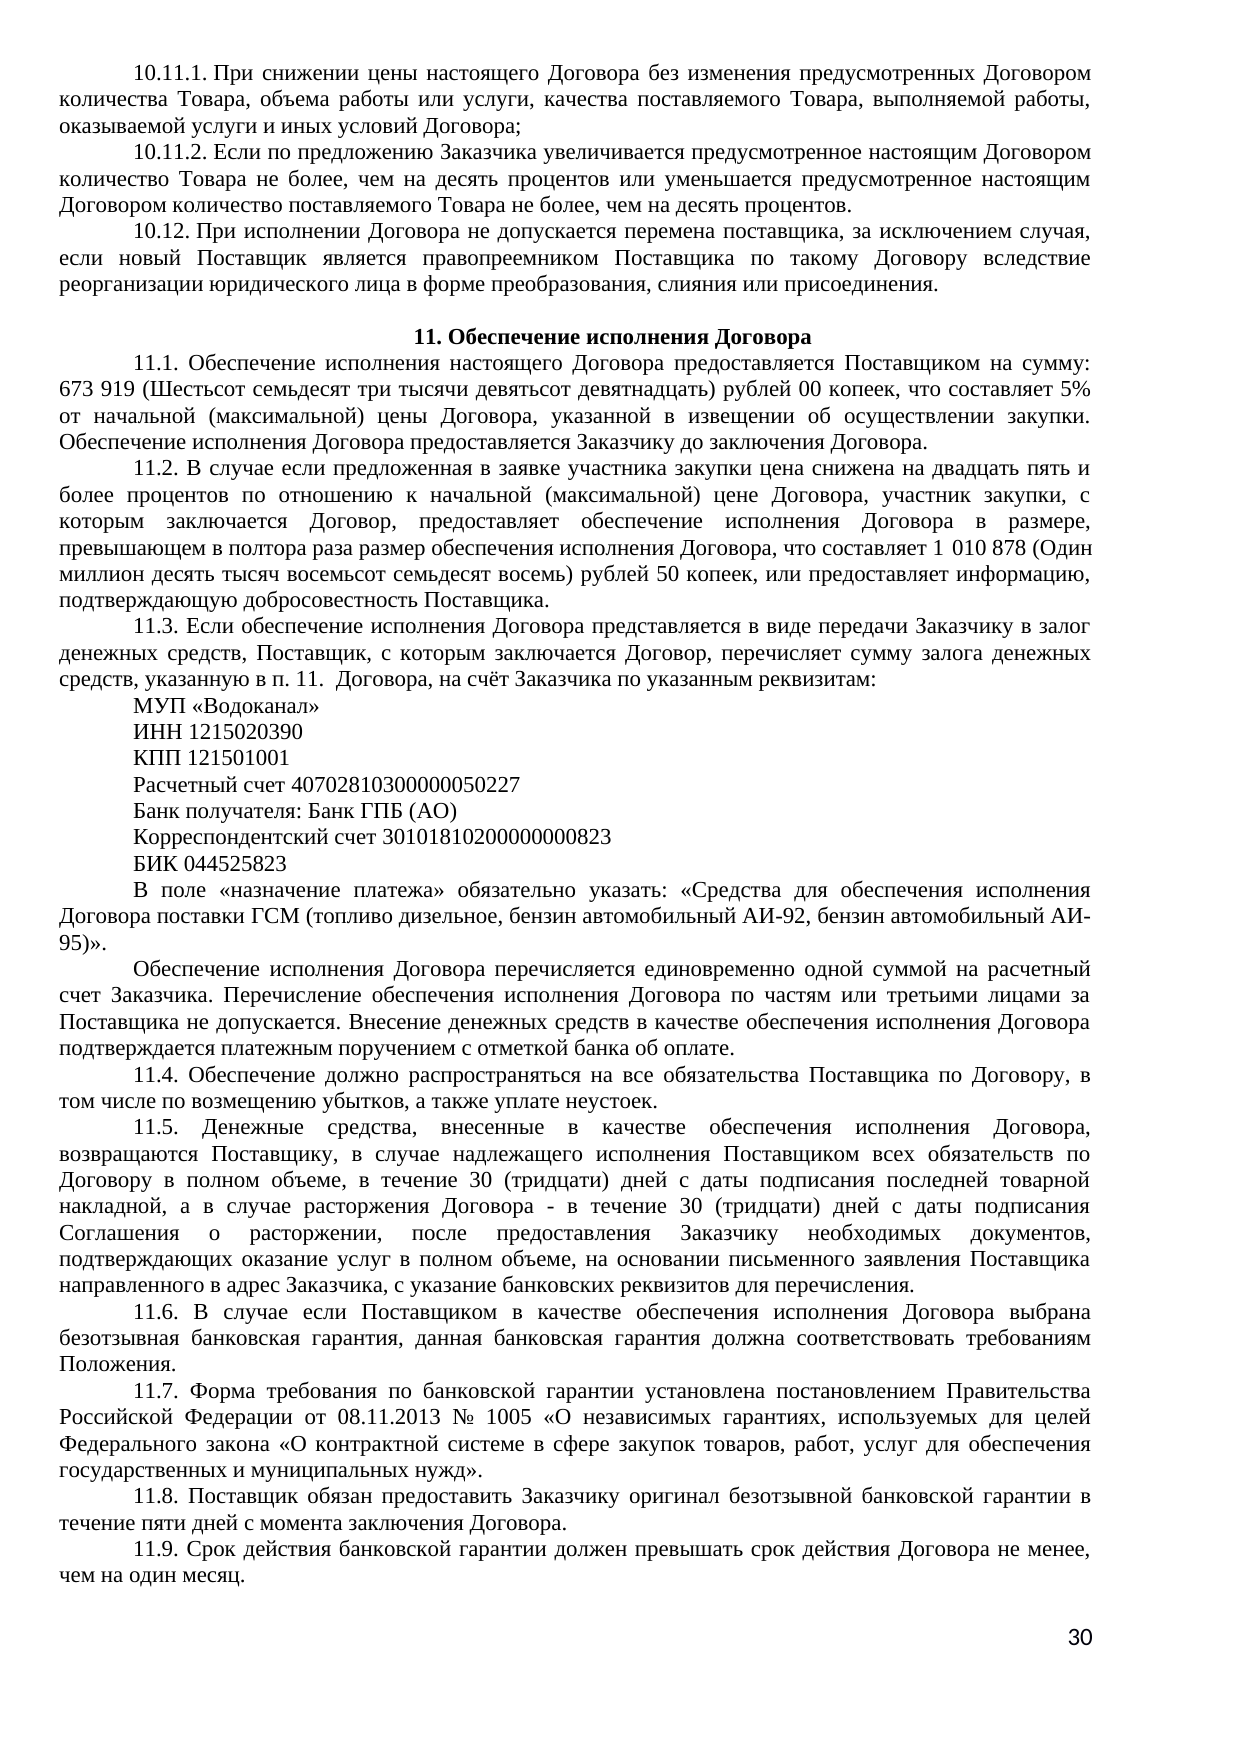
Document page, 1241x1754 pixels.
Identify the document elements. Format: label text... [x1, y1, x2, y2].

text 11. Обеспечение исполнения Договора [59, 323, 1092, 349]
text МУП «Водоканал» [59, 692, 1092, 718]
text 11.6. В случае если Поставщиком в качестве обеспечения исполнения Договора выбрана безотзывная банковская гарантия, данная банковская гарантия должна соответствовать требованиям Положения. [59, 1298, 1092, 1377]
text 11.9. Срок действия банковской гарантии должен превышать срок действия Договора не менее, чем на один месяц. [59, 1535, 1092, 1588]
text 11.7. Форма требования по банковской гарантии установлена постановлением Правительства Российской Федерации от 08.11.2013 № 1005 «О независимых гарантиях, используемых для целей Федерального закона «О контрактной системе в сфере закупок товаров, работ, услуг для обеспечения государственных и муниципальных нужд». [59, 1377, 1092, 1482]
text 11.2. В случае если предложенная в заявке участника закупки цена снижена на двадцать пять и более процентов по отношению к начальной (максимальной) цене Договора, участник закупки, с которым заключается Договор, предоставляет обеспечение исполнения Договора в размере, превышающем в полтора раза размер обеспечения исполнения Договора, что составляет 1 010 878 (Один миллион десять тысяч восемьсот семьдесят восемь) рублей 50 копеек, или предоставляет информацию, подтверждающую добросовестность Поставщика. [59, 454, 1092, 613]
text 11.1. Обеспечение исполнения настоящего Договора предоставляется Поставщиком на сумму: 673 919 (Шестьсот семьдесят три тысячи девятьсот девятнадцать) рублей 00 копеек, что составляет 5% от начальной (максимальной) цены Договора, указанной в извещении об осуществлении закупки. Обеспечение исполнения Договора предоставляется Заказчику до заключения Договора. [59, 349, 1092, 454]
text ИНН 1215020390 [59, 718, 1092, 744]
text В поле «назначение платежа» обязательно указать: «Средства для обеспечения исполнения Договора поставки ГСМ (топливо дизельное, бензин автомобильный АИ-92, бензин автомобильный АИ-95)». [59, 876, 1092, 955]
text 10.11.1. При снижении цены настоящего Договора без изменения предусмотренных Договором количества Товара, объема работы или услуги, качества поставляемого Товара, выполняемой работы, оказываемой услуги и иных условий Договора; [59, 59, 1092, 138]
text Расчетный счет 40702810300000050227 [59, 771, 1092, 797]
text 10.12. При исполнении Договора не допускается перемена поставщика, за исключением случая, если новый Поставщик является правопреемником Поставщика по такому Договору вследствие реорганизации юридического лица в форме преобразования, слияния или присоединения. [59, 217, 1092, 296]
text 11.4. Обеспечение должно распространяться на все обязательства Поставщика по Договору, в том числе по возмещению убытков, а также уплате неустоек. [59, 1061, 1092, 1113]
text 11.8. Поставщик обязан предоставить Заказчику оригинал безотзывной банковской гарантии в течение пяти дней с момента заключения Договора. [59, 1482, 1092, 1535]
text Обеспечение исполнения Договора перечисляется единовременно одной суммой на расчетный счет Заказчика. Перечисление обеспечения исполнения Договора по частям или третьими лицами за Поставщика не допускается. Внесение денежных средств в качестве обеспечения исполнения Договора подтверждается платежным поручением с отметкой банка об оплате. [59, 955, 1092, 1061]
text Банк получателя: Банк ГПБ (АО) [59, 797, 1092, 823]
text 11.3. Если обеспечение исполнения Договора представляется в виде передачи Заказчику в залог денежных средств, Поставщик, с которым заключается Договор, перечисляет сумму залога денежных средств, указанную в п. 11. Договора, на счёт Заказчика по указанным реквизитам: [59, 613, 1092, 692]
text 10.11.2. Если по предложению Заказчика увеличивается предусмотренное настоящим Договором количество Товара не более, чем на десять процентов или уменьшается предусмотренное настоящим Договором количество поставляемого Товара не более, чем на десять процентов. [59, 138, 1092, 217]
text 11.5. Денежные средства, внесенные в качестве обеспечения исполнения Договора, возвращаются Поставщику, в случае надлежащего исполнения Поставщиком всех обязательств по Договору в полном объеме, в течение 30 (тридцати) дней с даты подписания последней товарной накладной, а в случае расторжения Договора - в течение 30 (тридцати) дней с даты подписания Соглашения о расторжении, после предоставления Заказчику необходимых документов, подтверждающих оказание услуг в полном объеме, на основании письменного заявления Поставщика направленного в адрес Заказчика, с указание банковских реквизитов для перечисления. [59, 1113, 1092, 1298]
text КПП 121501001 [59, 744, 1092, 771]
text Корреспондентский счет 30101810200000000823 [59, 823, 1092, 850]
text БИК 044525823 [59, 850, 1092, 876]
